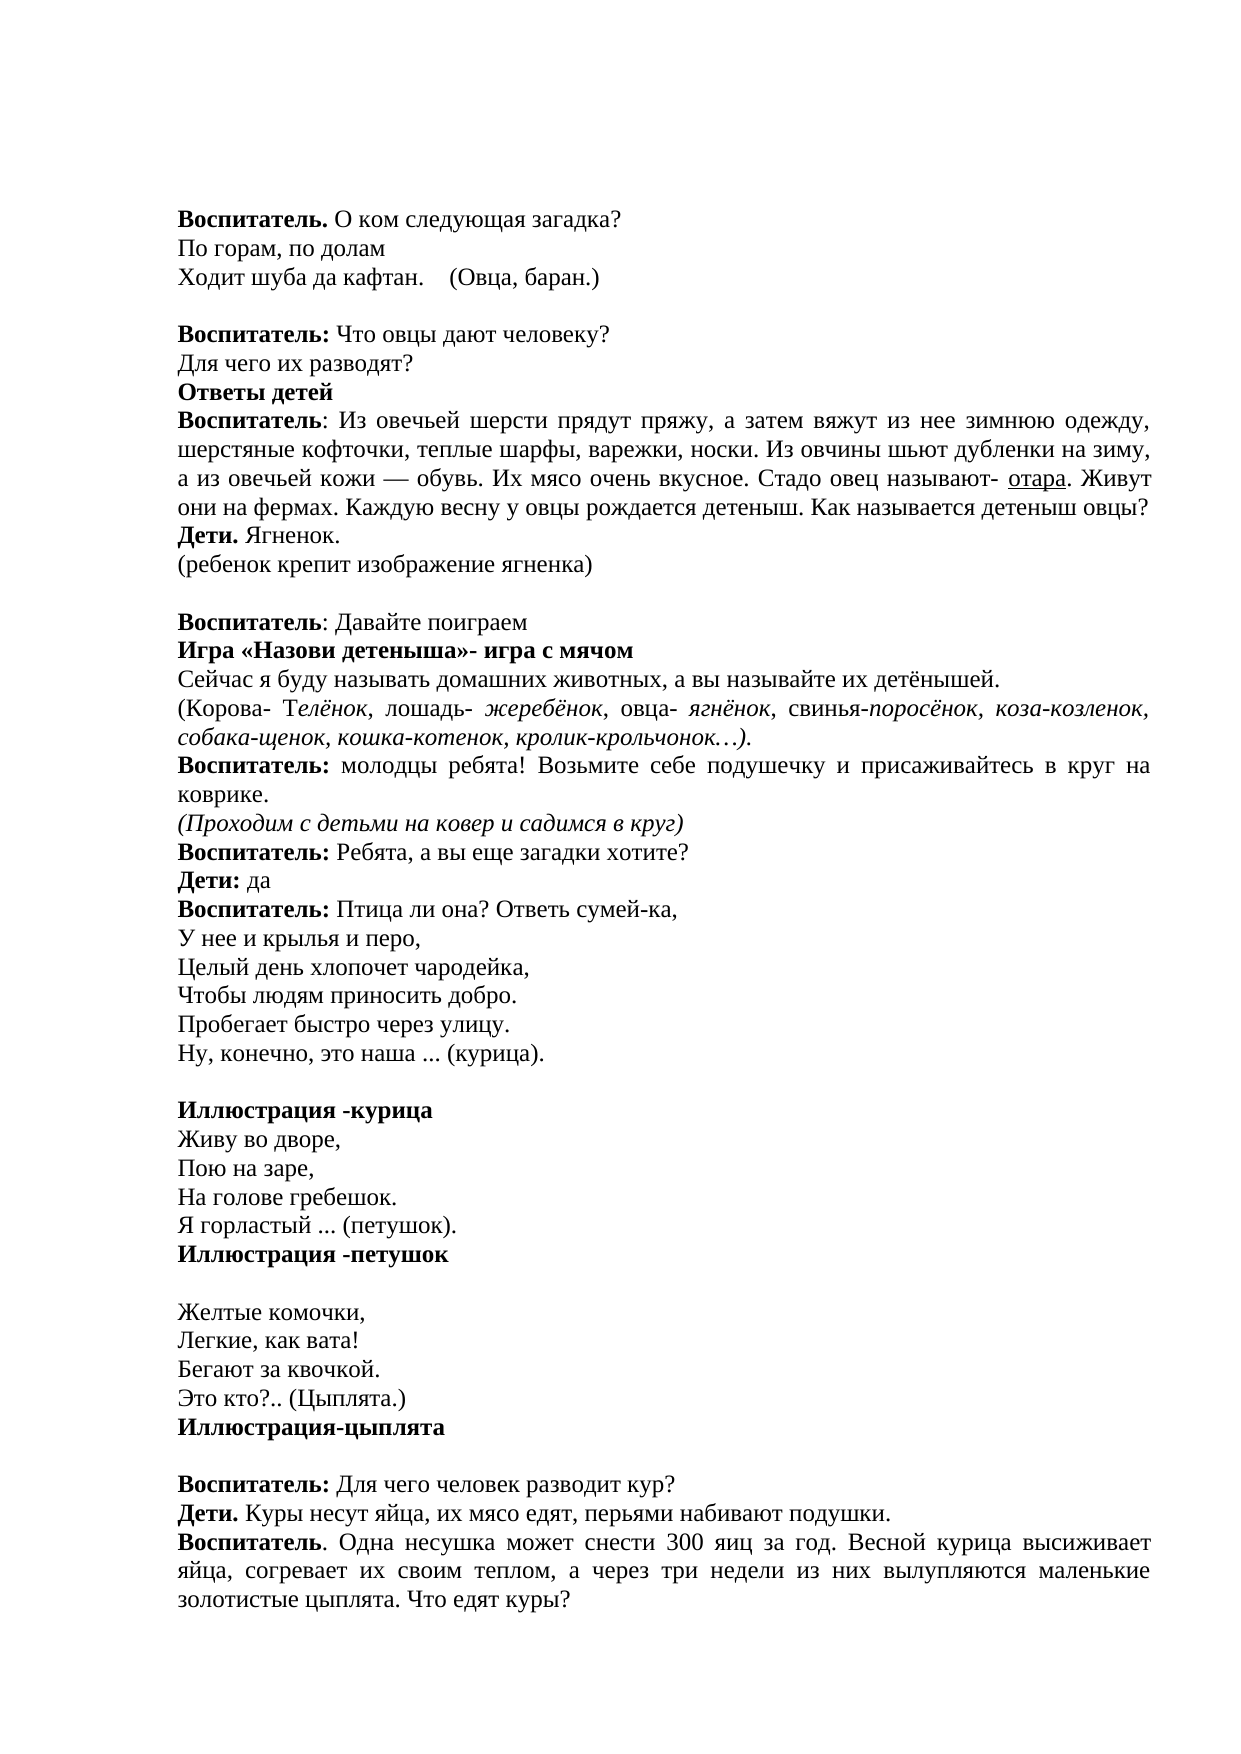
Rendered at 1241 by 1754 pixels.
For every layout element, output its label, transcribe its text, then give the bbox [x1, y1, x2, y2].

text (Корова- Телёнок, лошадь- жеребёнок, овца- ягнёнок, свинья-поросёнок, коза-козленок, собака-щенок, кошка-котенок, кролик-крольчонок…). [177, 693, 1152, 751]
text Легкие, как вата! [177, 1326, 1152, 1354]
text У нее и крылья и перо, [177, 923, 1152, 952]
text Воспитатель: Давайте поиграем [177, 607, 1152, 636]
text Желтые комочки, [177, 1297, 1152, 1326]
text Ходит шуба да кафтан. (Овца, баран.) [177, 262, 1152, 291]
text Дети. Куры несут яйца, их мясо едят, перьями набивают подушки. [177, 1498, 1152, 1527]
text Иллюстрация -петушок [177, 1239, 1152, 1268]
text Воспитатель. Одна несушка может снести 300 яиц за год. Весной курица высиживает яйца, согревает их своим теплом, а через три недели из них вылупляются маленькие золотистые цыплята. Что едят куры? [177, 1527, 1152, 1613]
text Ответы детей [177, 377, 1152, 406]
text Сейчас я буду называть домашних животных, а вы называйте их детёнышей. [177, 664, 1152, 693]
text Воспитатель: Что овцы дают человеку? [177, 319, 1152, 348]
text Бегают за квочкой. [177, 1354, 1152, 1383]
text Иллюстрация-цыплята [177, 1412, 1152, 1441]
text Воспитатель: Для чего человек разводит кур? [177, 1469, 1152, 1498]
text Я горластый ... (петушок). [177, 1211, 1152, 1239]
text Воспитатель: молодцы ребята! Возьмите себе подушечку и присаживайтесь в круг на коврике. [177, 751, 1152, 808]
text Чтобы людям приносить добро. [177, 981, 1152, 1009]
text Ну, конечно, это наша ... (курица). [177, 1038, 1152, 1067]
text Игра «Назови детеныша»- игра с мячом [177, 636, 1152, 664]
text Пою на заре, [177, 1153, 1152, 1182]
text Это кто?.. (Цыплята.) [177, 1383, 1152, 1412]
text Живу во дворе, [177, 1124, 1152, 1153]
text Воспитатель: Ребята, а вы еще загадки хотите? [177, 837, 1152, 866]
text На голове гребешок. [177, 1182, 1152, 1211]
text Воспитатель: Птица ли она? Ответь сумей-ка, [177, 894, 1152, 923]
text (ребенок крепит изображение ягненка) [177, 549, 1152, 578]
text Целый день хлопочет чародейка, [177, 952, 1152, 981]
text По горам, по долам [177, 233, 1152, 262]
text Дети: да [177, 866, 1152, 894]
text Воспитатель: Из овечьей шерсти прядут пряжу, а затем вяжут из нее зимнюю одежду, шерстяные кофточки, теплые шарфы, варежки, носки. Из овчины шьют дубленки на зиму, а из овечьей кожи — обувь. Их мясо очень вкусное. Стадо овец называют- отара. Живут они на фермах. Каждую весну у овцы рождается детеныш. Как называется детеныш овцы? [177, 406, 1152, 521]
text Дети. Ягненок. [177, 521, 1152, 549]
text Воспитатель. О ком следующая загадка? [177, 204, 1152, 233]
text Пробегает быстро через улицу. [177, 1009, 1152, 1038]
text Иллюстрация -курица [177, 1096, 1152, 1124]
text Для чего их разводят? [177, 348, 1152, 377]
text (Проходим с детьми на ковер и садимся в круг) [177, 808, 1152, 837]
